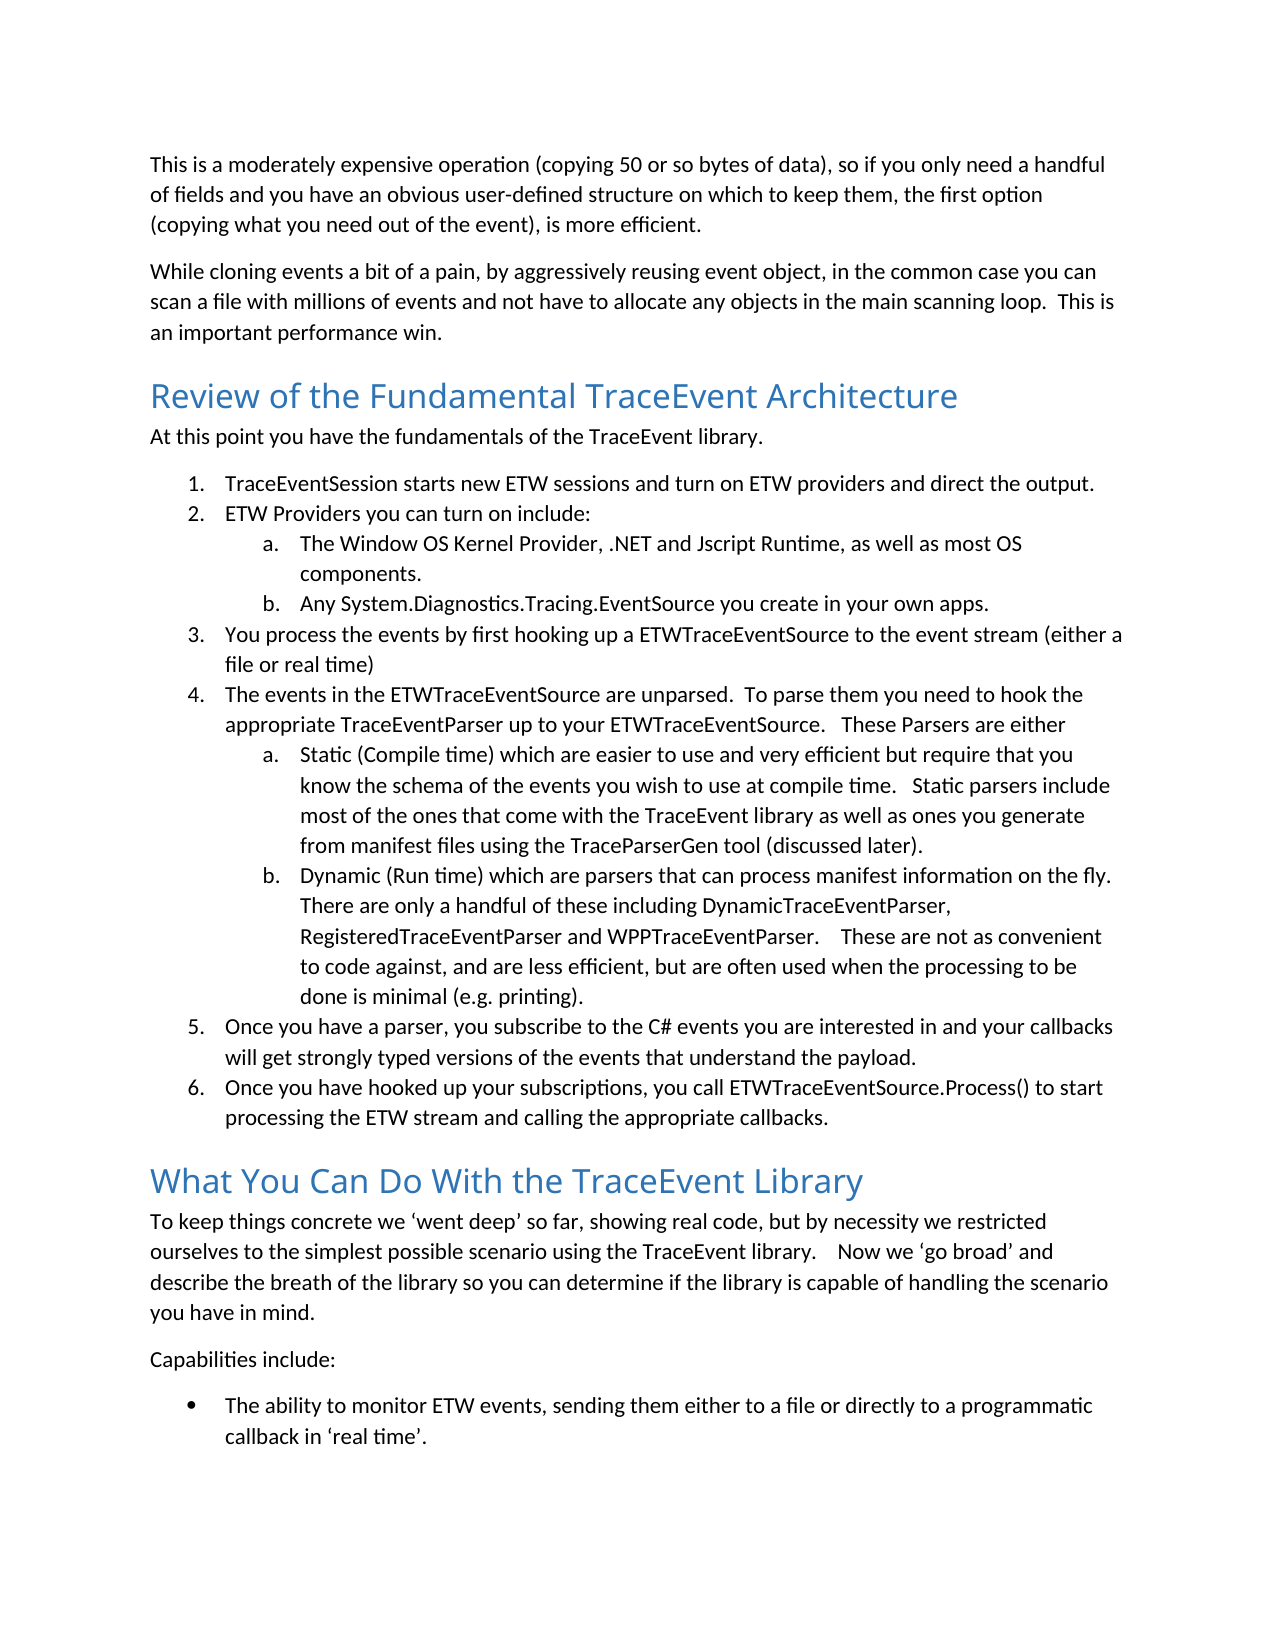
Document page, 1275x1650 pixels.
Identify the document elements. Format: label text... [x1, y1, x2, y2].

list You process the events by first hooking up a ETWTraceEventSource to the event stream (either a file or real time) [187, 620, 1125, 678]
subtitle Review of the Fundamental TraceEvent Architecture [150, 373, 1125, 418]
list Any System.Diagnostics.Tracing.EventSource you create in your own apps. [262, 589, 1125, 618]
text Capabilities include: [150, 1345, 1125, 1373]
list The events in the ETWTraceEventSource are unparsed. To parse them you need to hook the appropriate TraceEventParser up to your ETWTraceEventSource. These Parsers are either [187, 680, 1125, 738]
list Dynamic (Run time) which are parsers that can process manifest information on the fly. There are only a handful of these including DynamicTraceEventParser, RegisteredTraceEventParser and WPPTraceEventParser. These are not as convenient to code against, and are less efficient, but are often used when the processing to be done is minimal (e.g. printing). [262, 861, 1125, 1010]
list The ability to monitor ETW events, sending them either to a file or directly to a programmatic callback in ‘real time’. [187, 1392, 1125, 1450]
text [150, 150, 1125, 238]
list TraceEventSession starts new ETW sessions and turn on ETW providers and direct the output. [187, 469, 1125, 497]
list The Window OS Kernel Provider, .NET and Jscript Runtime, as well as most OS components. [262, 529, 1125, 587]
text At this point you have the fundamentals of the TraceEvent library. [150, 422, 1125, 450]
list Once you have a parser, you subscribe to the C# events you are interested in and your callbacks will get strongly typed versions of the events that understand the payload. [187, 1012, 1125, 1071]
text While cloning events a bit of a pain, by aggressively reusing event object, in the common case you can scan a file with millions of events and not have to allocate any objects in the main scanning loop. This is an important performance win. [150, 257, 1125, 346]
subtitle What You Can Do With the TraceEvent Library [150, 1158, 1125, 1204]
text To keep things concrete we ‘went deep’ so far, showing real code, but by necessity we restricted ourselves to the simplest possible scenario using the TraceEvent library. Now we ‘go broad’ and describe the breath of the library so you can determine if the library is capable of handling the scenario you have in mind. [150, 1207, 1125, 1326]
list Static (Compile time) which are easier to use and very efficient but require that you know the schema of the events you wish to use at compile time. Static parsers include most of the ones that come with the TraceEvent library as well as ones you generate from manifest files using the TraceParserGen tool (discussed later). [262, 741, 1125, 859]
list ETW Providers you can turn on include: [187, 499, 1125, 527]
list Once you have hooked up your subscriptions, you call ETWTraceEventSource.Process() to start processing the ETW stream and calling the appropriate callbacks. [187, 1073, 1125, 1131]
